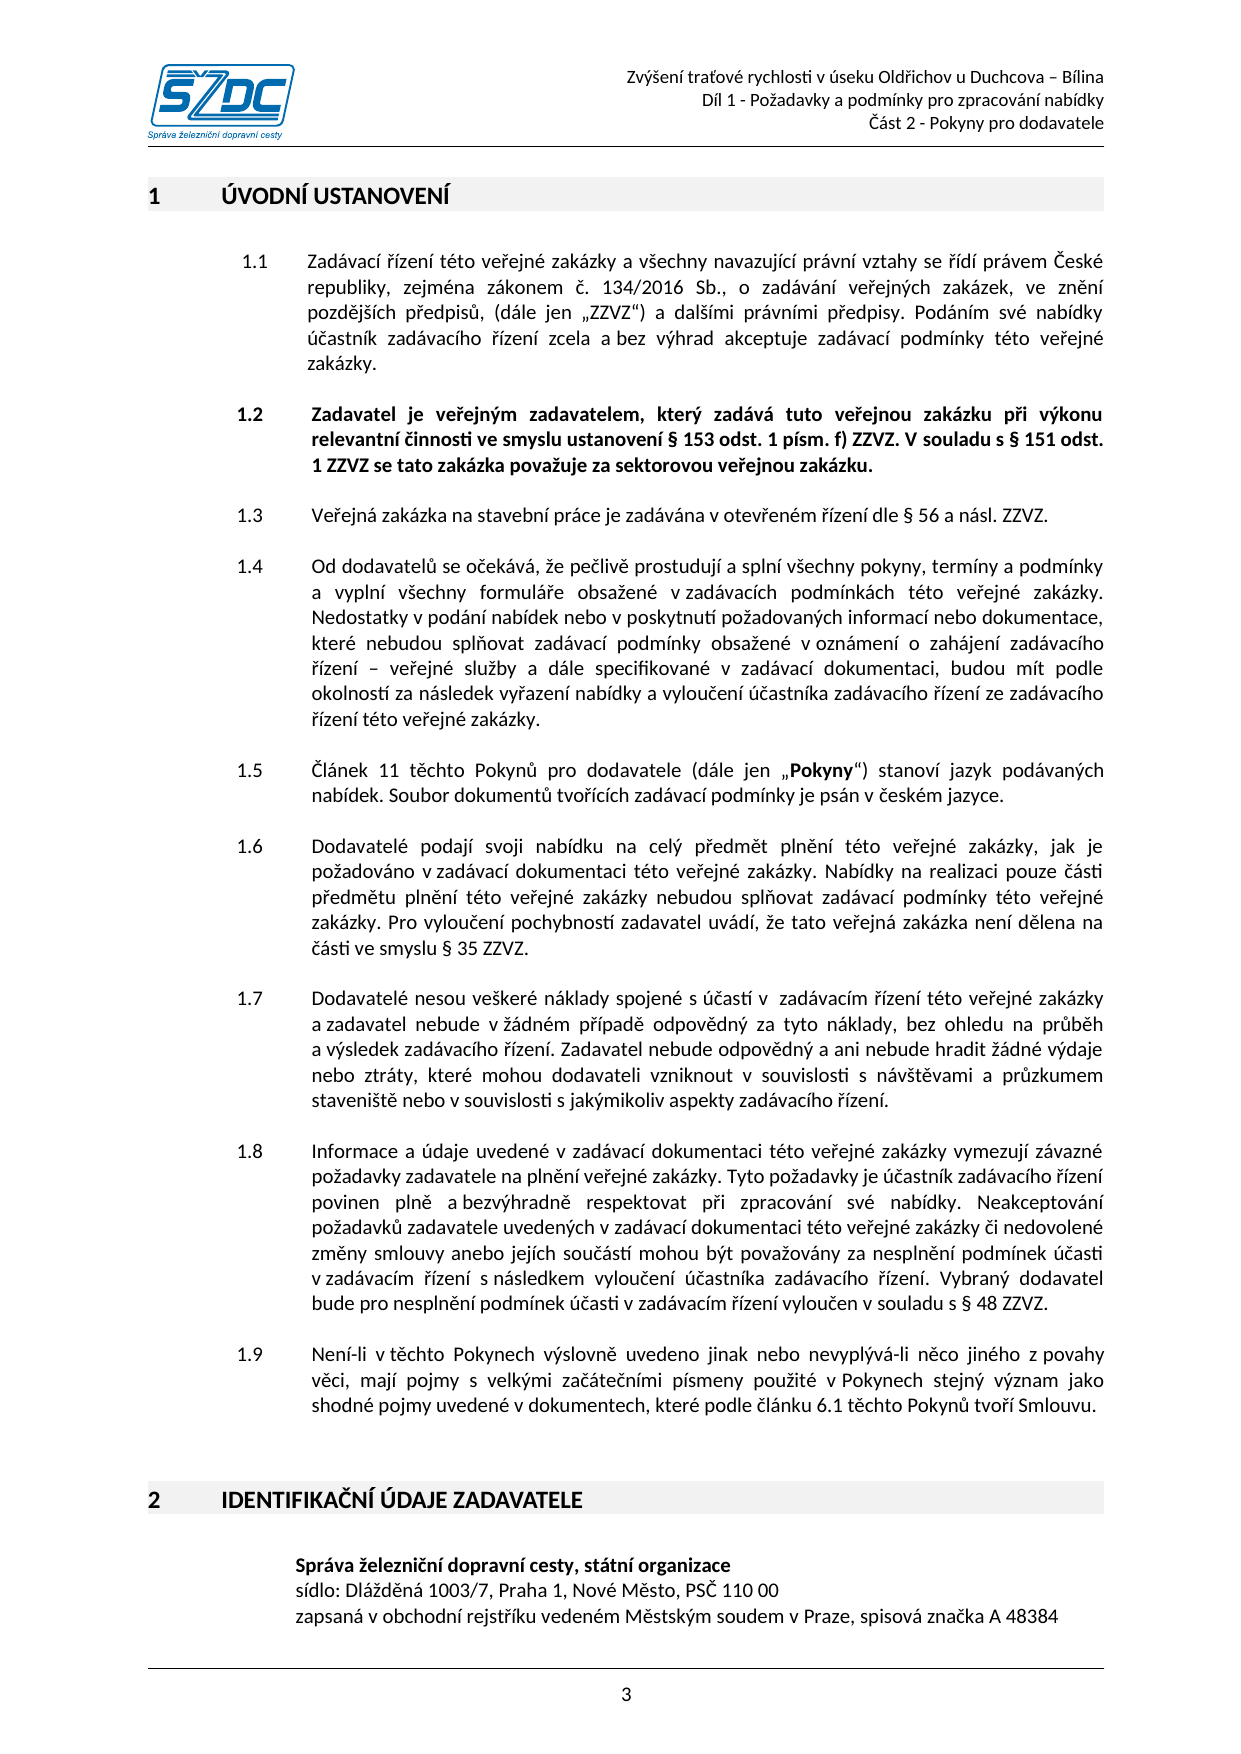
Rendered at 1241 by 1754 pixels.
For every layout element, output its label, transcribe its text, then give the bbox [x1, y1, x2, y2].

list Dodavatelé nesou veškeré náklady spojené s účastí v zadávacím řízení této veřejné zakázky a zadavatel nebude v žádném případě odpovědný za tyto náklady, bez ohledu na průběh a výsledek zadávacího řízení. Zadavatel nebude odpovědný a ani nebude hradit žádné výdaje nebo ztráty, které mohou dodavateli vzniknout v souvislosti s návštěvami a průzkumem staveniště nebo v souvislosti s jakýmikoliv aspekty zadávacího řízení. [236, 986, 1104, 1113]
text sídlo: Dlážděná 1003/7, Praha 1, Nové Město, PSČ 110 00 [295, 1578, 1104, 1603]
subtitle ÚVODNÍ USTANOVENÍ [148, 177, 1104, 211]
list Není-li v těchto Pokynech výslovně uvedeno jinak nebo nevyplývá-li něco jiného z povahy věci, mají pojmy s velkými začátečními písmeny použité v Pokynech stejný význam jako shodné pojmy uvedené v dokumentech, které podle článku 6.1 těchto Pokynů tvoří Smlouvu. [236, 1341, 1104, 1418]
list Od dodavatelů se očekává, že pečlivě prostudují a splní všechny pokyny, termíny a podmínky a vyplní všechny formuláře obsažené v zadávacích podmínkách této veřejné zakázky. Nedostatky v podání nabídek nebo v poskytnutí požadovaných informací nebo dokumentace, které nebudou splňovat zadávací podmínky obsažené v oznámení o zahájení zadávacího řízení – veřejné služby a dále specifikované v zadávací dokumentaci, budou mít podle okolností za následek vyřazení nabídky a vyloučení účastníka zadávacího řízení ze zadávacího řízení této veřejné zakázky. [236, 553, 1104, 731]
text Správa železniční dopravní cesty, státní organizace [295, 1552, 1104, 1578]
subtitle IDENTIFIKAČNÍ ÚDAJE ZADAVATELE [148, 1481, 1104, 1514]
text zapsaná v obchodní rejstříku vedeném Městským soudem v Praze, spisová značka A 48384 [295, 1603, 1104, 1628]
list Veřejná zakázka na stavební práce je zadávána v otevřeném řízení dle § 56 a násl. ZZVZ. [236, 503, 1104, 528]
list Informace a údaje uvedené v zadávací dokumentaci této veřejné zakázky vymezují závazné požadavky zadavatele na plnění veřejné zakázky. Tyto požadavky je účastník zadávacího řízení povinen plně a bezvýhradně respektovat při zpracování své nabídky. Neakceptování požadavků zadavatele uvedených v zadávací dokumentaci této veřejné zakázky či nedovolené změny smlouvy anebo jejích součástí mohou být považovány za nesplnění podmínek účasti v zadávacím řízení s následkem vyloučení účastníka zadávacího řízení. Vybraný dodavatel bude pro nesplnění podmínek účasti v zadávacím řízení vyloučen v souladu s § 48 ZZVZ. [236, 1138, 1104, 1316]
list Dodavatelé podají svoji nabídku na celý předmět plnění této veřejné zakázky, jak je požadováno v zadávací dokumentaci této veřejné zakázky. Nabídky na realizaci pouze části předmětu plnění této veřejné zakázky nebudou splňovat zadávací podmínky této veřejné zakázky. Pro vyloučení pochybností zadavatel uvádí, že tato veřejná zakázka není dělena na části ve smyslu § 35 ZZVZ. [236, 833, 1104, 960]
list Zadávací řízení této veřejné zakázky a všechny navazující právní vztahy se řídí právem České republiky, zejména zákonem č. 134/2016 Sb., o zadávání veřejných zakázek, ve znění pozdějších předpisů, (dále jen „ZZVZ“) a dalšími právními předpisy. Podáním své nabídky účastník zadávacího řízení zcela a bez výhrad akceptuje zadávací podmínky této veřejné zakázky. [241, 248, 1104, 376]
list Zadavatel je veřejným zadavatelem, který zadává tuto veřejnou zakázku při výkonu relevantní činnosti ve smyslu ustanovení § 153 odst. 1 písm. f) ZZVZ. V souladu s § 151 odst. 1 ZZVZ se tato zakázka považuje za sektorovou veřejnou zakázku. [236, 401, 1104, 477]
list Článek 11 těchto Pokynů pro dodavatele (dále jen „Pokyny“) stanoví jazyk podávaných nabídek. Soubor dokumentů tvořících zadávací podmínky je psán v českém jazyce. [236, 757, 1104, 808]
